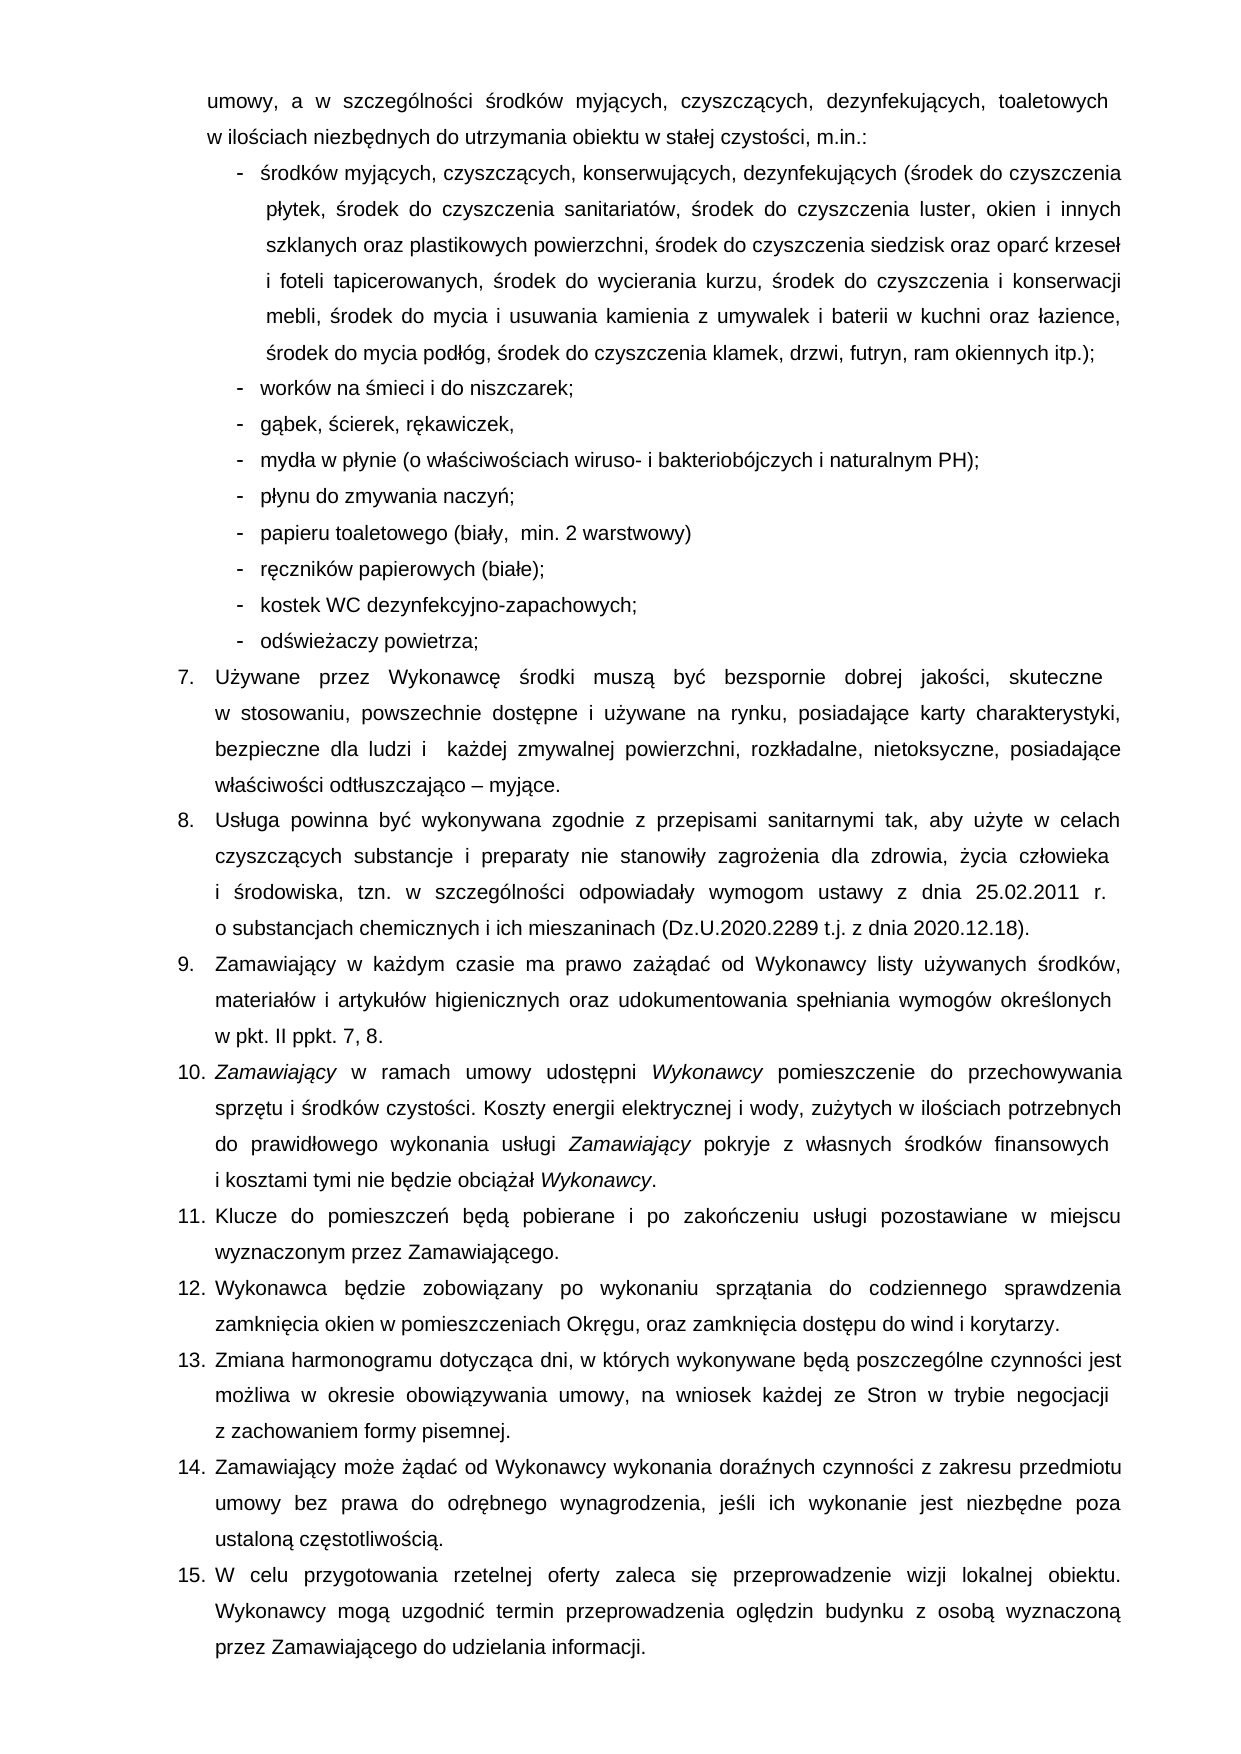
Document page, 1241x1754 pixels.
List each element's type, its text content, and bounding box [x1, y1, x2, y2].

list Usługa powinna być wykonywana zgodnie z przepisami sanitarnymi tak, aby użyte w celach czyszczących substancje i preparaty nie stanowiły zagrożenia dla zdrowia, życia człowieka i środowiska, tzn. w szczególności odpowiadały wymogom ustawy z dnia 25.02.2011 r. o substancjach chemicznych i ich mieszaninach (Dz.U.2020.2289 t.j. z dnia 2020.12.18). [177, 808, 1122, 940]
list ręczników papierowych (białe); [236, 556, 1122, 581]
list gąbek, ścierek, rękawiczek, [236, 412, 1122, 436]
list papieru toaletowego (biały, min. 2 warstwowy) [236, 520, 1122, 544]
list Zamawiający może żądać od Wykonawcy wykonania doraźnych czynności z zakresu przedmiotu umowy bez prawa do odrębnego wynagrodzenia, jeśli ich wykonanie jest niezbędne poza ustaloną częstotliwością. [177, 1455, 1122, 1551]
list Używane przez Wykonawcę środki muszą być bezspornie dobrej jakości, skuteczne w stosowaniu, powszechnie dostępne i używane na rynku, posiadające karty charakterystyki, bezpieczne dla ludzi i każdej zmywalnej powierzchni, rozkładalne, nietoksyczne, posiadające właściwości odtłuszczająco – myjące. [177, 664, 1122, 796]
list worków na śmieci i do niszczarek; [236, 376, 1122, 400]
list mydła w płynie (o właściwościach wiruso- i bakteriobójczych i naturalnym PH); [236, 448, 1122, 472]
list W celu przygotowania rzetelnej oferty zaleca się przeprowadzenie wizji lokalnej obiektu. Wykonawcy mogą uzgodnić termin przeprowadzenia oględzin budynku z osobą wyznaczoną przez Zamawiającego do udzielania informacji. [177, 1563, 1122, 1659]
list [177, 89, 1122, 148]
list środków myjących, czyszczących, konserwujących, dezynfekujących (środek do czyszczenia płytek, środek do czyszczenia sanitariatów, środek do czyszczenia luster, okien i innych szklanych oraz plastikowych powierzchni, środek do czyszczenia siedzisk oraz oparć krzeseł i foteli tapicerowanych, środek do wycierania kurzu, środek do czyszczenia i konserwacji mebli, środek do mycia i usuwania kamienia z umywalek i baterii w kuchni oraz łazience, środek do mycia podłóg, środek do czyszczenia klamek, drzwi, futryn, ram okiennych itp.); [236, 161, 1122, 364]
list płynu do zmywania naczyń; [236, 484, 1122, 508]
list Wykonawca będzie zobowiązany po wykonaniu sprzątania do codziennego sprawdzenia zamknięcia okien w pomieszczeniach Okręgu, oraz zamknięcia dostępu do wind i korytarzy. [177, 1276, 1122, 1335]
list Klucze do pomieszczeń będą pobierane i po zakończeniu usługi pozostawiane w miejscu wyznaczonym przez Zamawiającego. [177, 1204, 1122, 1263]
list kostek WC dezynfekcyjno-zapachowych; [236, 592, 1122, 617]
list Zmiana harmonogramu dotycząca dni, w których wykonywane będą poszczególne czynności jest możliwa w okresie obowiązywania umowy, na wniosek każdej ze Stron w trybie negocjacji z zachowaniem formy pisemnej. [177, 1347, 1122, 1443]
list Zamawiający w każdym czasie ma prawo zażądać od Wykonawcy listy używanych środków, materiałów i artykułów higienicznych oraz udokumentowania spełniania wymogów określonych w pkt. II ppkt. 7, 8. [177, 952, 1122, 1048]
list odświeżaczy powietrza; [236, 628, 1122, 653]
list Zamawiający w ramach umowy udostępni Wykonawcy pomieszczenie do przechowywania sprzętu i środków czystości. Koszty energii elektrycznej i wody, zużytych w ilościach potrzebnych do prawidłowego wykonania usługi Zamawiający pokryje z własnych środków finansowych i kosztami tymi nie będzie obciążał Wykonawcy. [177, 1060, 1122, 1192]
